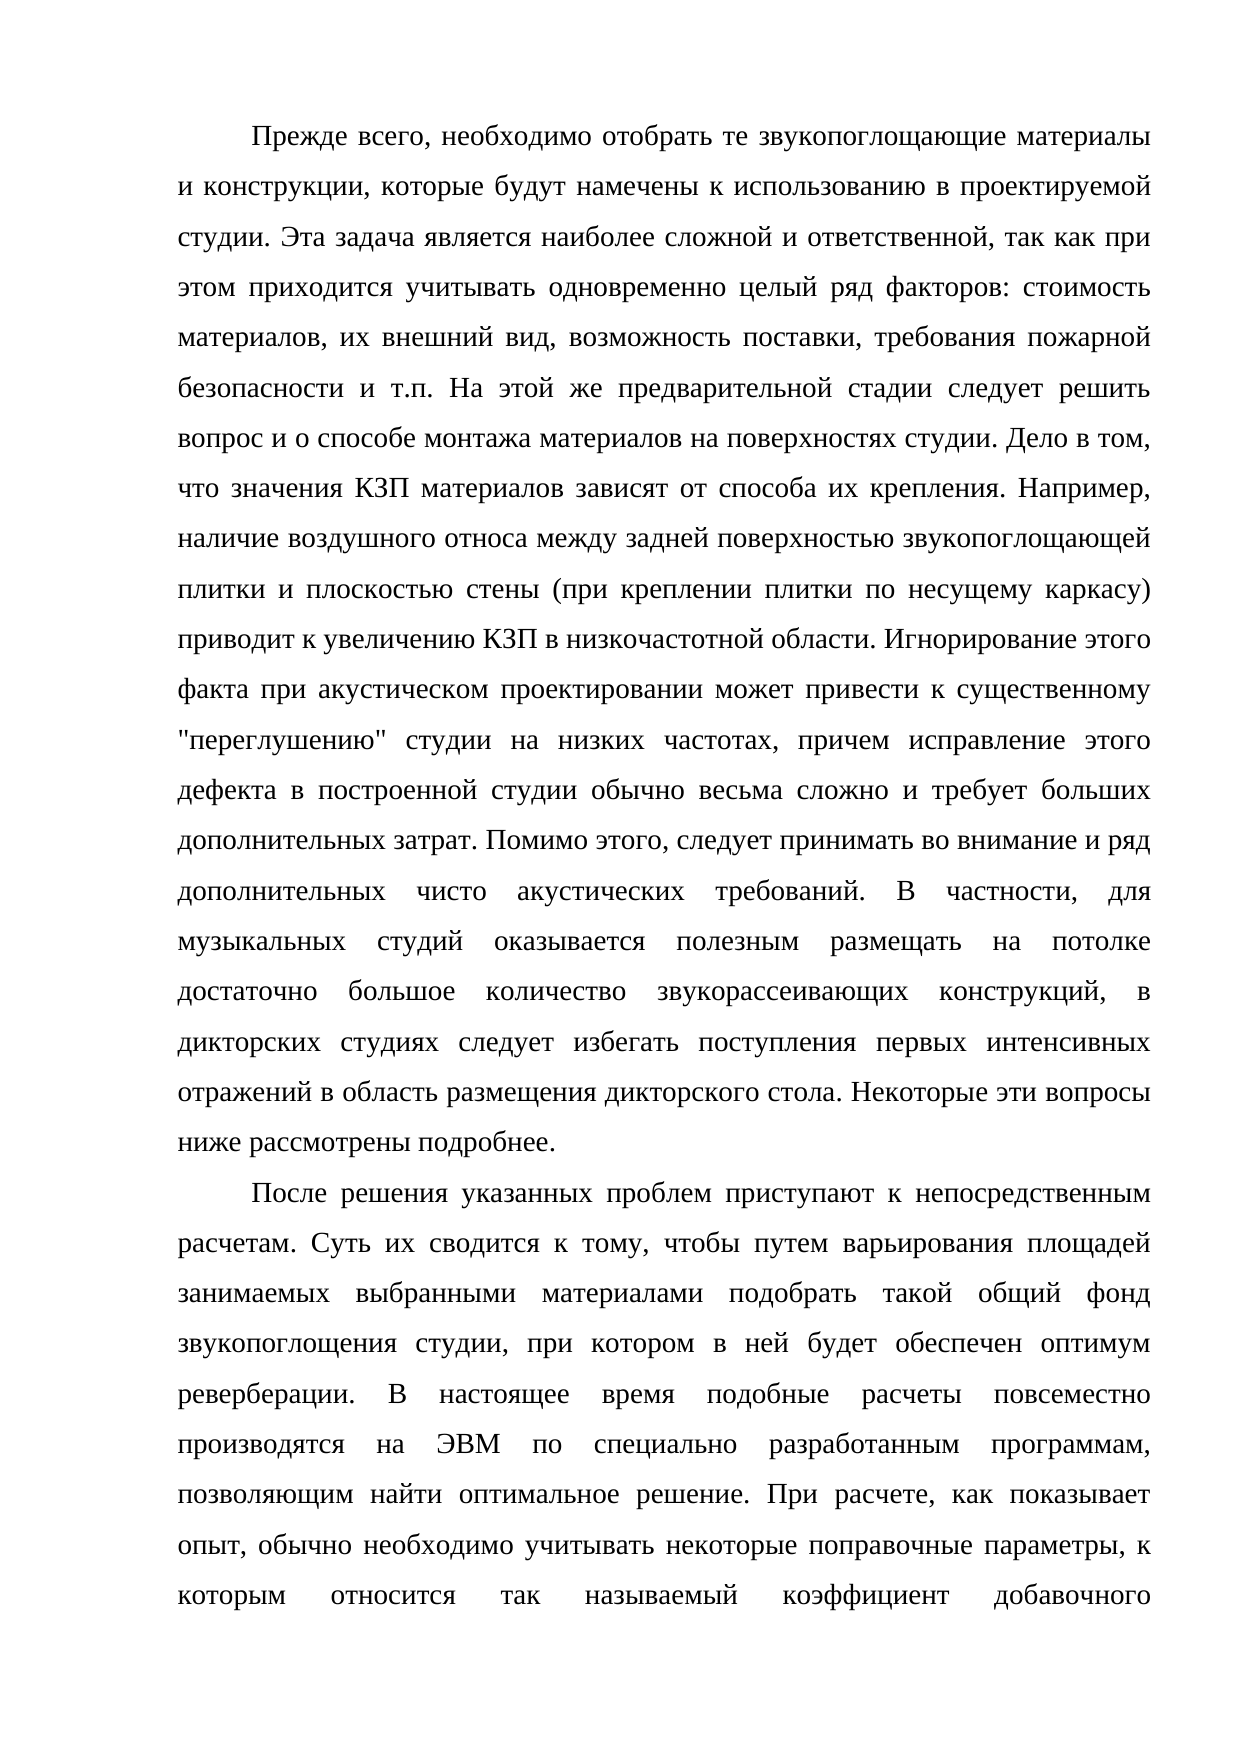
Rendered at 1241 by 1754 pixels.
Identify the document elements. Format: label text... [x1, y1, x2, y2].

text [177, 1175, 1152, 1611]
text Прежде всего, необходимо отобрать те звукопоглощающие материалы и конструкции, которые будут намечены к использованию в проектируемой студии. Эта задача является наиболее сложной и ответственной, так как при этом приходится учитывать одновременно целый ряд факторов: стоимость материалов, их внешний вид, возможность поставки, требования пожарной безопасности и т.п. На этой же предварительной стадии следует решить вопрос и о способе монтажа материалов на поверхностях студии. Дело в том, что значения КЗП материалов зависят от способа их крепления. Например, наличие воздушного относа между задней поверхностью звукопоглощающей плитки и плоскостью стены (при креплении плитки по несущему каркасу) приводит к увеличению КЗП в низкочастотной области. Игнорирование этого факта при акустическом проектировании может привести к существенному "переглушению" студии на низких частотах, причем исправление этого дефекта в построенной студии обычно весьма сложно и требует больших дополнительных затрат. Помимо этого, следует принимать во внимание и ряд дополнительных чисто акустических требований. В частности, для музыкальных студий оказывается полезным размещать на потолке достаточно большое количество звукорассеивающих конструкций, в дикторских студиях следует избегать поступления первых интенсивных отражений в область размещения дикторского стола. Некоторые эти вопросы ниже рассмотрены подробнее. [177, 118, 1152, 1158]
